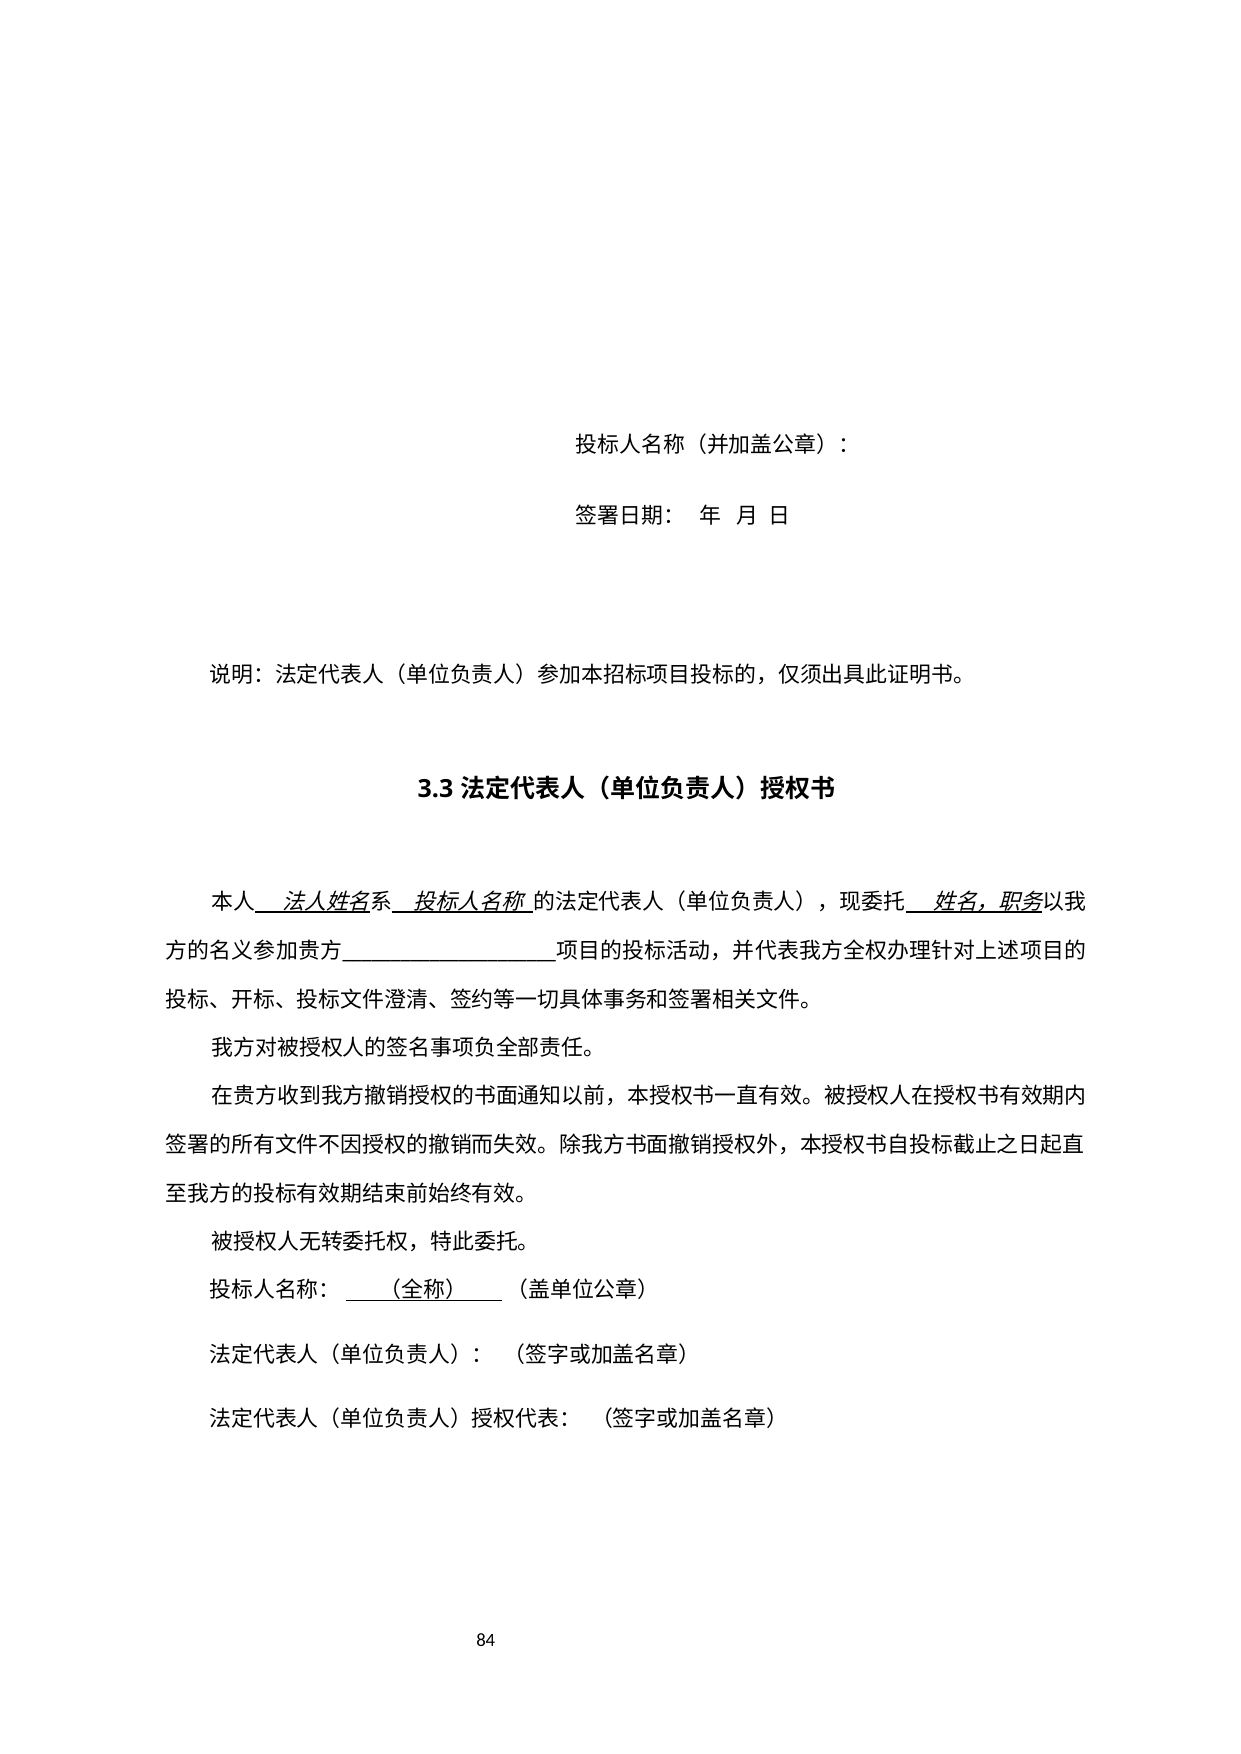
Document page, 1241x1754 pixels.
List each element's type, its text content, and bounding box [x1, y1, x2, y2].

text 本人 法人姓名系 投标人名称 的法定代表人（单位负责人），现委托 姓名，职务以我方的名义参加贵方______________________项目的投标活动，并代表我方全权办理针对上述项目的投标、开标、投标文件澄清、签约等一切具体事务和签署相关文件。 [165, 884, 1087, 1014]
text 法定代表人（单位负责人）授权代表： （签字或加盖名章） [165, 1400, 1087, 1433]
text 3.3 法定代表人（单位负责人）授权书 [165, 754, 1087, 819]
text 法定代表人（单位负责人）： （签字或加盖名章） [165, 1336, 1087, 1369]
text 在贵方收到我方撤销授权的书面通知以前，本授权书一直有效。被授权人在授权书有效期内签署的所有文件不因授权的撤销而失效。除我方书面撤销授权外，本授权书自投标截止之日起直至我方的投标有效期结束前始终有效。 [165, 1078, 1087, 1208]
text 说明：法定代表人（单位负责人）参加本招标项目投标的，仅须出具此证明书。 [165, 656, 1087, 689]
text 我方对被授权人的签名事项负全部责任。 [165, 1029, 1087, 1062]
text 签署日期： 年 月 日 [165, 497, 1087, 530]
text 投标人名称（并加盖公章）： [165, 427, 1087, 459]
text 投标人名称： （全称） （盖单位公章） [165, 1272, 1087, 1304]
text 被授权人无转委托权，特此委托。 [165, 1224, 1087, 1256]
